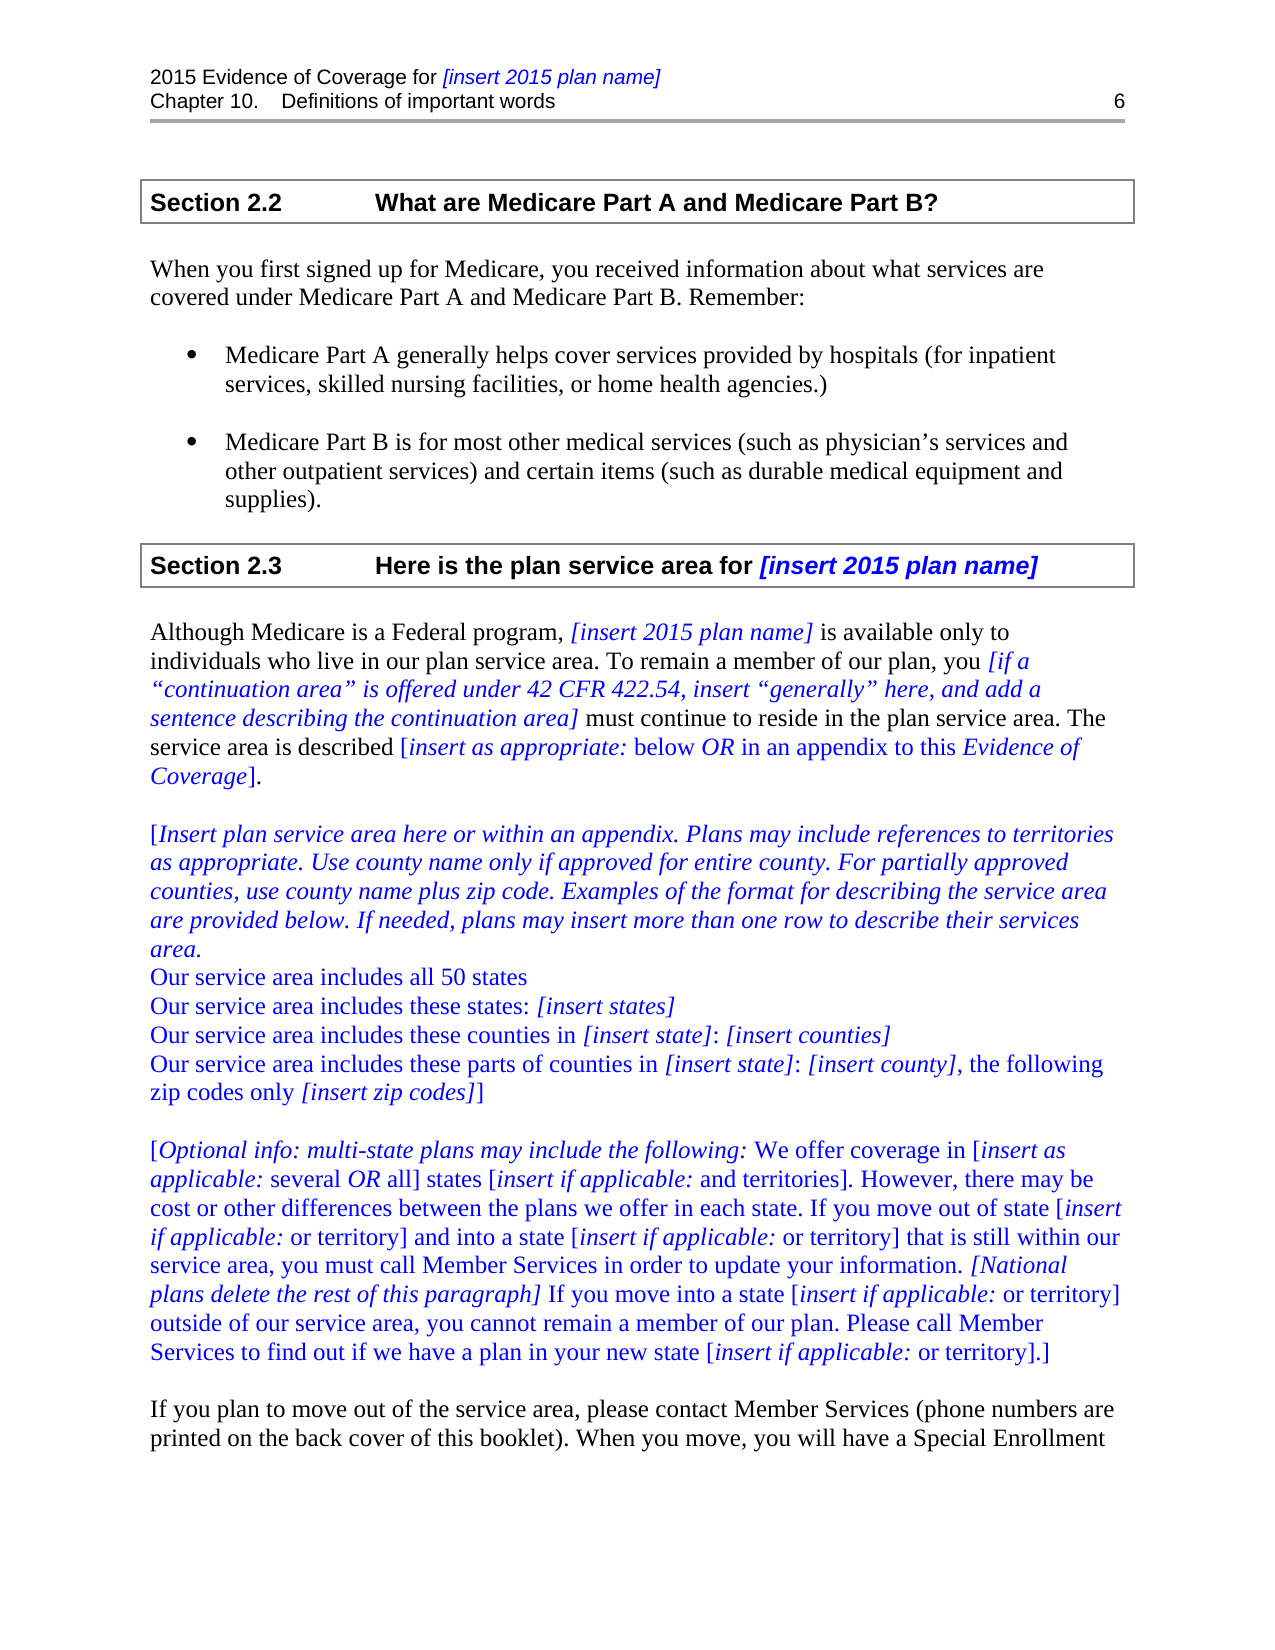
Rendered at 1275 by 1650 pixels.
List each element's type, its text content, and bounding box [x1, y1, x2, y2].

list Medicare Part A generally helps cover services provided by hospitals (for inpatient services, skilled nursing facilities, or home health agencies.) [187, 340, 1125, 398]
text Although Medicare is a Federal program, [insert 2015 plan name] is available only to individuals who live in our plan service area. To remain a member of our plan, you [if a “continuation area” is offered under 42 CFR 422.54, insert “generally” here, and add a sentence describing the continuation area] must continue to reside in the plan service area. The service area is described [insert as appropriate: below OR in an appendix to this Evidence of Coverage]. [150, 617, 1125, 789]
text [Insert plan service area here or within an appendix. Plans may include references to territories as appropriate. Use county name only if approved for entire county. For partially approved counties, use county name plus zip code. Examples of the format for describing the service area are provided below. If needed, plans may insert more than one row to describe their services area. Our service area includes all 50 states Our service area includes these states: [insert states] Our service area includes these counties in [insert state]: [insert counties] Our service area includes these parts of counties in [insert state]: [insert county], the following zip codes only [insert zip codes]] [150, 819, 1125, 1106]
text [150, 1394, 1125, 1452]
text When you first signed up for Medicare, you received information about what services are covered under Medicare Part A and Medicare Part B. Remember: [150, 254, 1125, 311]
subtitle Section 2.3 Here is the plan service area for [insert 2015 plan name] [142, 545, 1133, 586]
subtitle Section 2.2 What are Medicare Part A and Medicare Part B? [142, 181, 1133, 222]
list Medicare Part B is for most other medical services (such as physician’s services and other outpatient services) and certain items (such as durable medical equipment and supplies). [187, 427, 1125, 513]
text [Optional info: multi-state plans may include the following: We offer coverage in [insert as applicable: several OR all] states [insert if applicable: and territories]. However, there may be cost or other differences between the plans we offer in each state. If you move out of state [insert if applicable: or territory] and into a state [insert if applicable: or territory] that is still within our service area, you must call Member Services in order to update your information. [National plans delete the rest of this paragraph] If you move into a state [insert if applicable: or territory] outside of our service area, you cannot remain a member of our plan. Please call Member Services to find out if we have a plan in your new state [insert if applicable: or territory].] [150, 1135, 1125, 1365]
